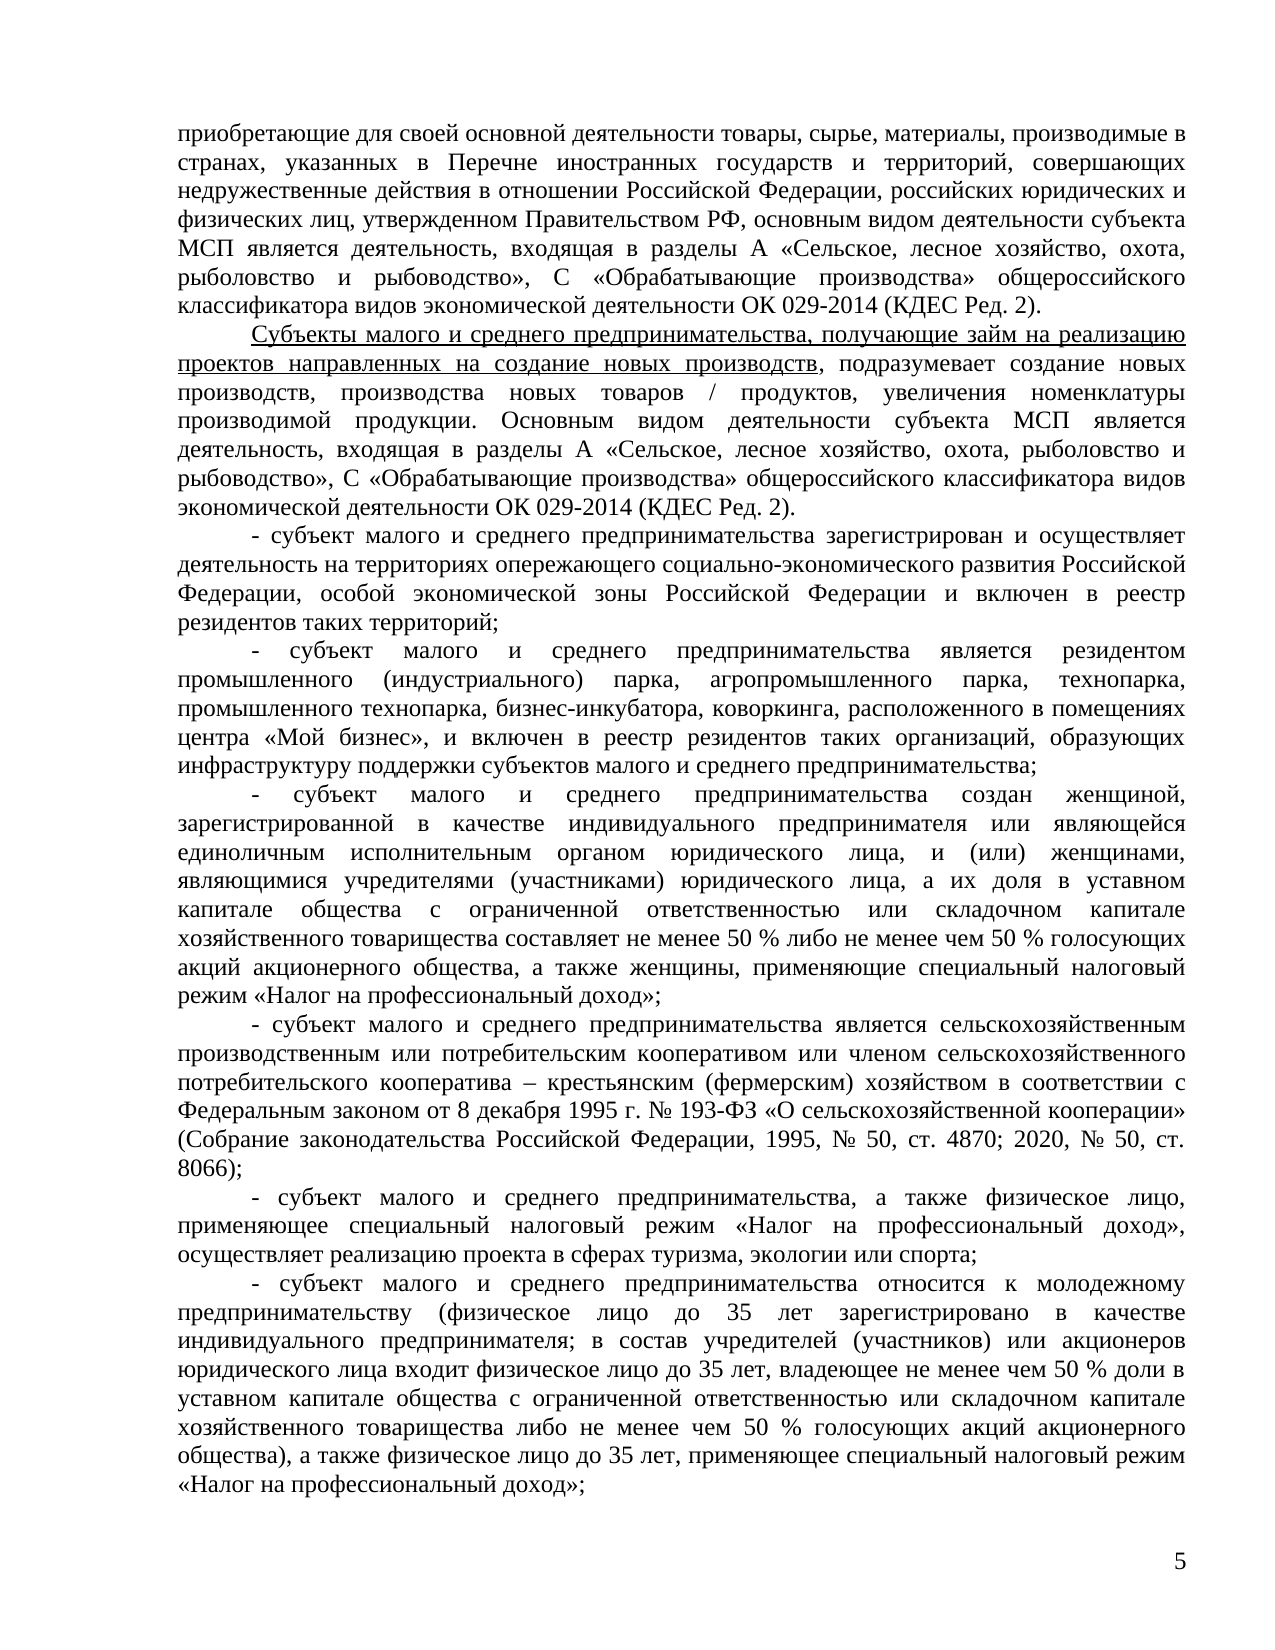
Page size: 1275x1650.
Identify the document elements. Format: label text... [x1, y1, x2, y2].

text - субъект малого и среднего предпринимательства является резидентом промышленного (индустриального) парка, агропромышленного парка, технопарка, промышленного технопарка, бизнес-инкубатора, коворкинга, расположенного в помещениях центра «Мой бизнес», и включен в реестр резидентов таких организаций, образующих инфраструктуру поддержки субъектов малого и среднего предпринимательства; [177, 636, 1186, 779]
text Субъекты малого и среднего предпринимательства, получающие займ на реализацию проектов направленных на создание новых производств, подразумевает создание новых производств, производства новых товаров / продуктов, увеличения номенклатуры производимой продукции. Основным видом деятельности субъекта МСП является деятельность, входящая в разделы А «Сельское, лесное хозяйство, охота, рыболовство и рыбоводство», С «Обрабатывающие производства» общероссийского классификатора видов экономической деятельности ОК 029-2014 (КДЕС Ред. 2). [177, 319, 1186, 521]
text - субъект малого и среднего предпринимательства является сельскохозяйственным производственным или потребительским кооперативом или членом сельскохозяйственного потребительского кооператива – крестьянским (фермерским) хозяйством в соответствии с Федеральным законом от 8 декабря 1995 г. № 193-ФЗ «О сельскохозяйственной кооперации» (Собрание законодательства Российской Федерации, 1995, № 50, ст. 4870; 2020, № 50, ст. 8066); [177, 1009, 1186, 1182]
text - субъект малого и среднего предпринимательства относится к молодежному предпринимательству (физическое лицо до 35 лет зарегистрировано в качестве индивидуального предпринимателя; в состав учредителей (участников) или акционеров юридического лица входит физическое лицо до 35 лет, владеющее не менее чем 50 % доли в уставном капитале общества с ограниченной ответственностью или складочном капитале хозяйственного товарищества либо не менее чем 50 % голосующих акций акционерного общества), а также физическое лицо до 35 лет, применяющее специальный налоговый режим «Налог на профессиональный доход»; [177, 1268, 1186, 1498]
text - субъект малого и среднего предпринимательства зарегистрирован и осуществляет деятельность на территориях опережающего социально-экономического развития Российской Федерации, особой экономической зоны Российской Федерации и включен в реестр резидентов таких территорий; [177, 521, 1186, 636]
text - субъект малого и среднего предпринимательства, а также физическое лицо, применяющее специальный налоговый режим «Налог на профессиональный доход», осуществляет реализацию проекта в сферах туризма, экологии или спорта; [177, 1182, 1186, 1268]
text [177, 118, 1186, 319]
text - субъект малого и среднего предпринимательства создан женщиной, зарегистрированной в качестве индивидуального предпринимателя или являющейся единоличным исполнительным органом юридического лица, и (или) женщинами, являющимися учредителями (участниками) юридического лица, а их доля в уставном капитале общества с ограниченной ответственностью или складочном капитале хозяйственного товарищества составляет не менее 50 % либо не менее чем 50 % голосующих акций акционерного общества, а также женщины, применяющие специальный налоговый режим «Налог на профессиональный доход»; [177, 779, 1186, 1009]
